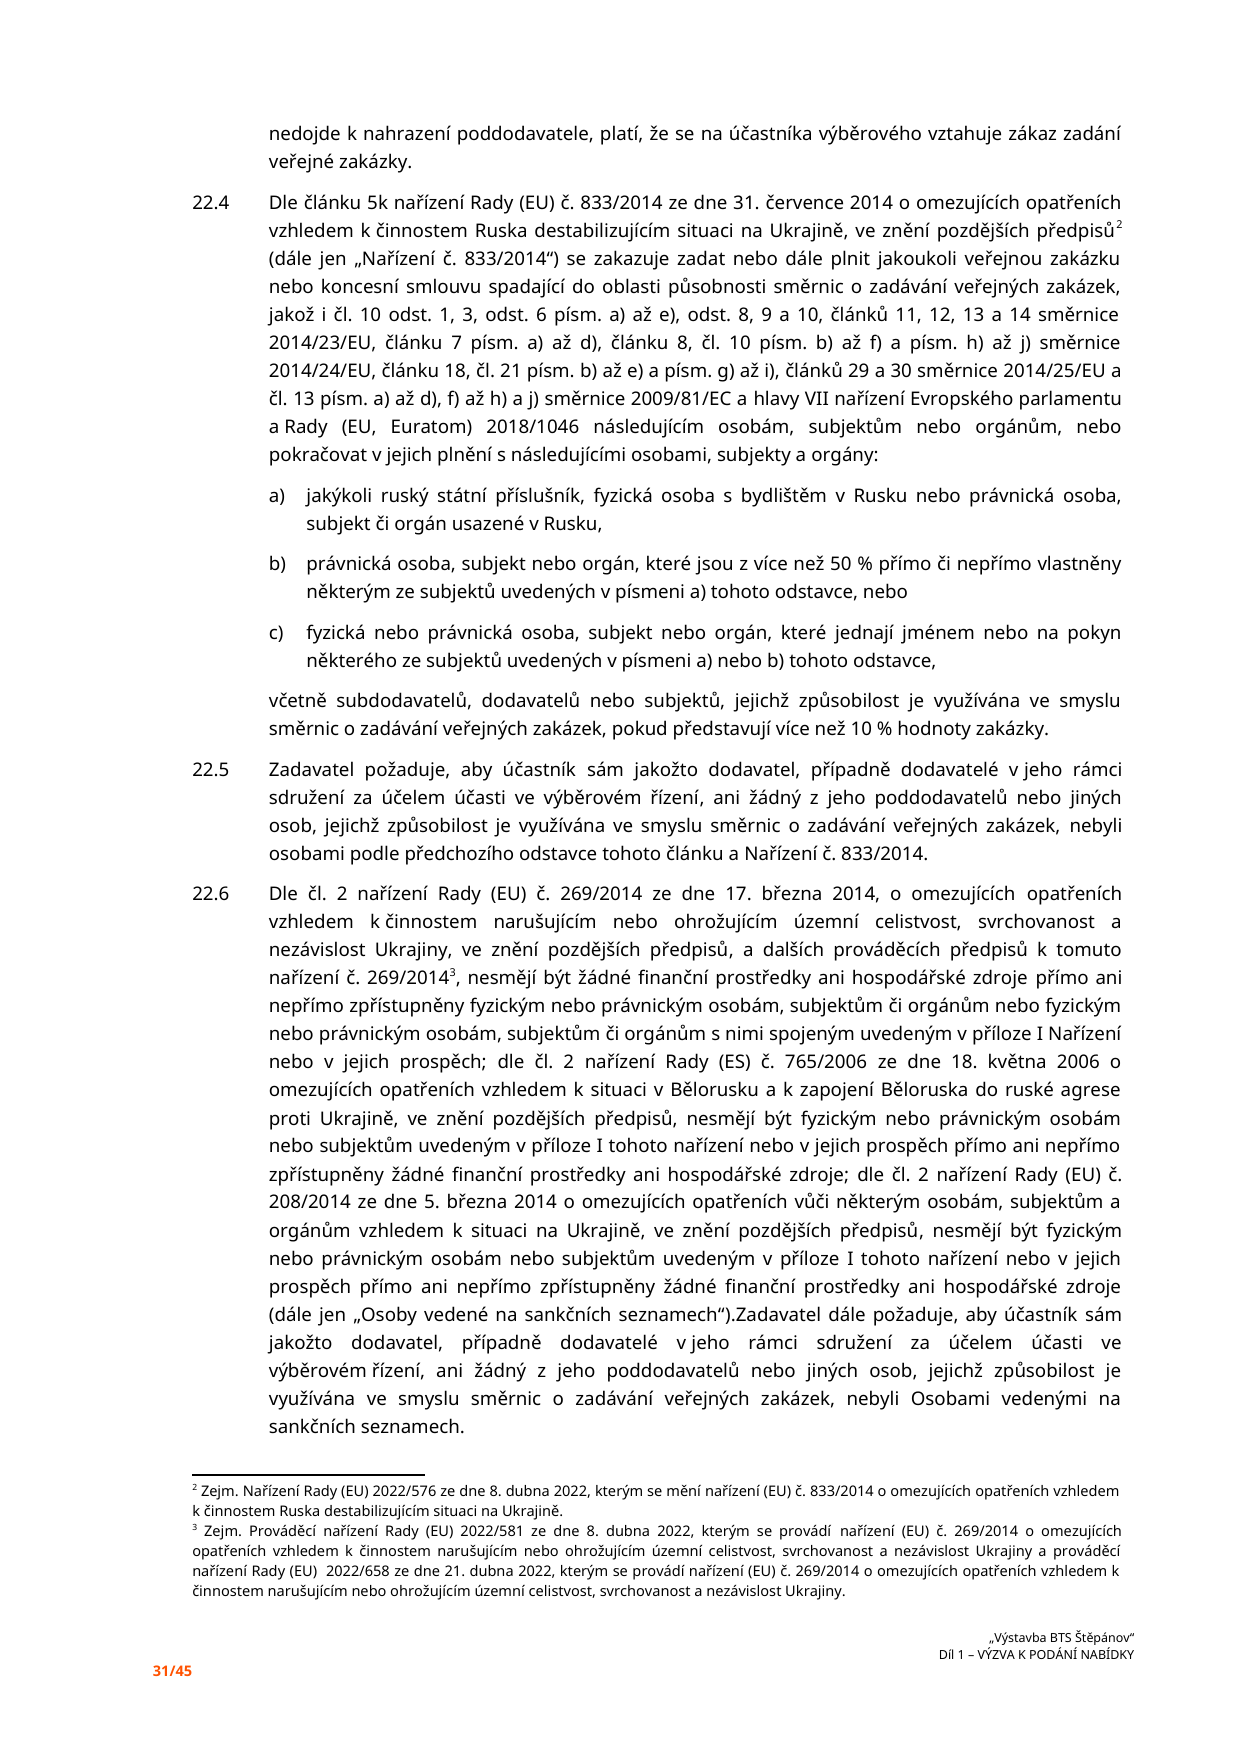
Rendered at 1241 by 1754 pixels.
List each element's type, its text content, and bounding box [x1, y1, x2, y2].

text Zadavatel požaduje, aby účastník sám jakožto dodavatel, případně dodavatelé v jeho rámci sdružení za účelem účasti ve výběrovém řízení, ani žádný z jeho poddodavatelů nebo jiných osob, jejichž způsobilost je využívána ve smyslu směrnic o zadávání veřejných zakázek, nebyli osobami podle předchozího odstavce tohoto článku a Nařízení č. 833/2014. [192, 756, 1122, 866]
list včetně subdodavatelů, dodavatelů nebo subjektů, jejichž způsobilost je využívána ve smyslu směrnic o zadávání veřejných zakázek, pokud představují více než 10 % hodnoty zakázky. [269, 687, 1122, 741]
text Dle čl. 2 nařízení Rady (EU) č. 269/2014 ze dne 17. března 2014, o omezujících opatřeních vzhledem k činnostem narušujícím nebo ohrožujícím územní celistvost, svrchovanost a nezávislost Ukrajiny, ve znění pozdějších předpisů, a dalších prováděcích předpisů k tomuto nařízení č. 269/2014, nesmějí být žádné finanční prostředky ani hospodářské zdroje přímo ani nepřímo zpřístupněny fyzickým nebo právnickým osobám, subjektům či orgánům nebo fyzickým nebo právnickým osobám, subjektům či orgánům s nimi spojeným uvedeným v příloze I Nařízení nebo v jejich prospěch; dle čl. 2 nařízení Rady (ES) č. 765/2006 ze dne 18. května 2006 o omezujících opatřeních vzhledem k situaci v Bělorusku a k zapojení Běloruska do ruské agrese proti Ukrajině, ve znění pozdějších předpisů, nesmějí být fyzickým nebo právnickým osobám nebo subjektům uvedeným v příloze I tohoto nařízení nebo v jejich prospěch přímo ani nepřímo zpřístupněny žádné finanční prostředky ani hospodářské zdroje; dle čl. 2 nařízení Rady (EU) č. 208/2014 ze dne 5. března 2014 o omezujících opatřeních vůči některým osobám, subjektům a orgánům vzhledem k situaci na Ukrajině, ve znění pozdějších předpisů, nesmějí být fyzickým nebo právnickým osobám nebo subjektům uvedeným v příloze I tohoto nařízení nebo v jejich prospěch přímo ani nepřímo zpřístupněny žádné finanční prostředky ani hospodářské zdroje (dále jen „Osoby vedené na sankčních seznamech“).Zadavatel dále požaduje, aby účastník sám jakožto dodavatel, případně dodavatelé v jeho rámci sdružení za účelem účasti ve výběrovém řízení, ani žádný z jeho poddodavatelů nebo jiných osob, jejichž způsobilost je využívána ve smyslu směrnic o zadávání veřejných zakázek, nebyli Osobami vedenými na sankčních seznamech. [192, 881, 1122, 1438]
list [269, 121, 1122, 174]
list právnická osoba, subjekt nebo orgán, které jsou z více než 50 % přímo či nepřímo vlastněny některým ze subjektů uvedených v písmeni a) tohoto odstavce, nebo [269, 550, 1122, 604]
list fyzická nebo právnická osoba, subjekt nebo orgán, které jednají jménem nebo na pokyn některého ze subjektů uvedených v písmeni a) nebo b) tohoto odstavce, [269, 619, 1122, 672]
list jakýkoli ruský státní příslušník, fyzická osoba s bydlištěm v Rusku nebo právnická osoba, subjekt či orgán usazené v Rusku, [269, 482, 1122, 535]
text Dle článku 5k nařízení Rady (EU) č. 833/2014 ze dne 31. července 2014 o omezujících opatřeních vzhledem k činnostem Ruska destabilizujícím situaci na Ukrajině, ve znění pozdějších předpisů (dále jen „Nařízení č. 833/2014“) se zakazuje zadat nebo dále plnit jakoukoli veřejnou zakázku nebo koncesní smlouvu spadající do oblasti působnosti směrnic o zadávání veřejných zakázek, jakož i čl. 10 odst. 1, 3, odst. 6 písm. a) až e), odst. 8, 9 a 10, článků 11, 12, 13 a 14 směrnice 2014/23/EU, článku 7 písm. a) až d), článku 8, čl. 10 písm. b) až f) a písm. h) až j) směrnice 2014/24/EU, článku 18, čl. 21 písm. b) až e) a písm. g) až i), článků 29 a 30 směrnice 2014/25/EU a čl. 13 písm. a) až d), f) až h) a j) směrnice 2009/81/EC a hlavy VII nařízení Evropského parlamentu a Rady (EU, Euratom) 2018/1046 následujícím osobám, subjektům nebo orgánům, nebo pokračovat v jejich plnění s následujícími osobami, subjekty a orgány: [192, 189, 1122, 467]
